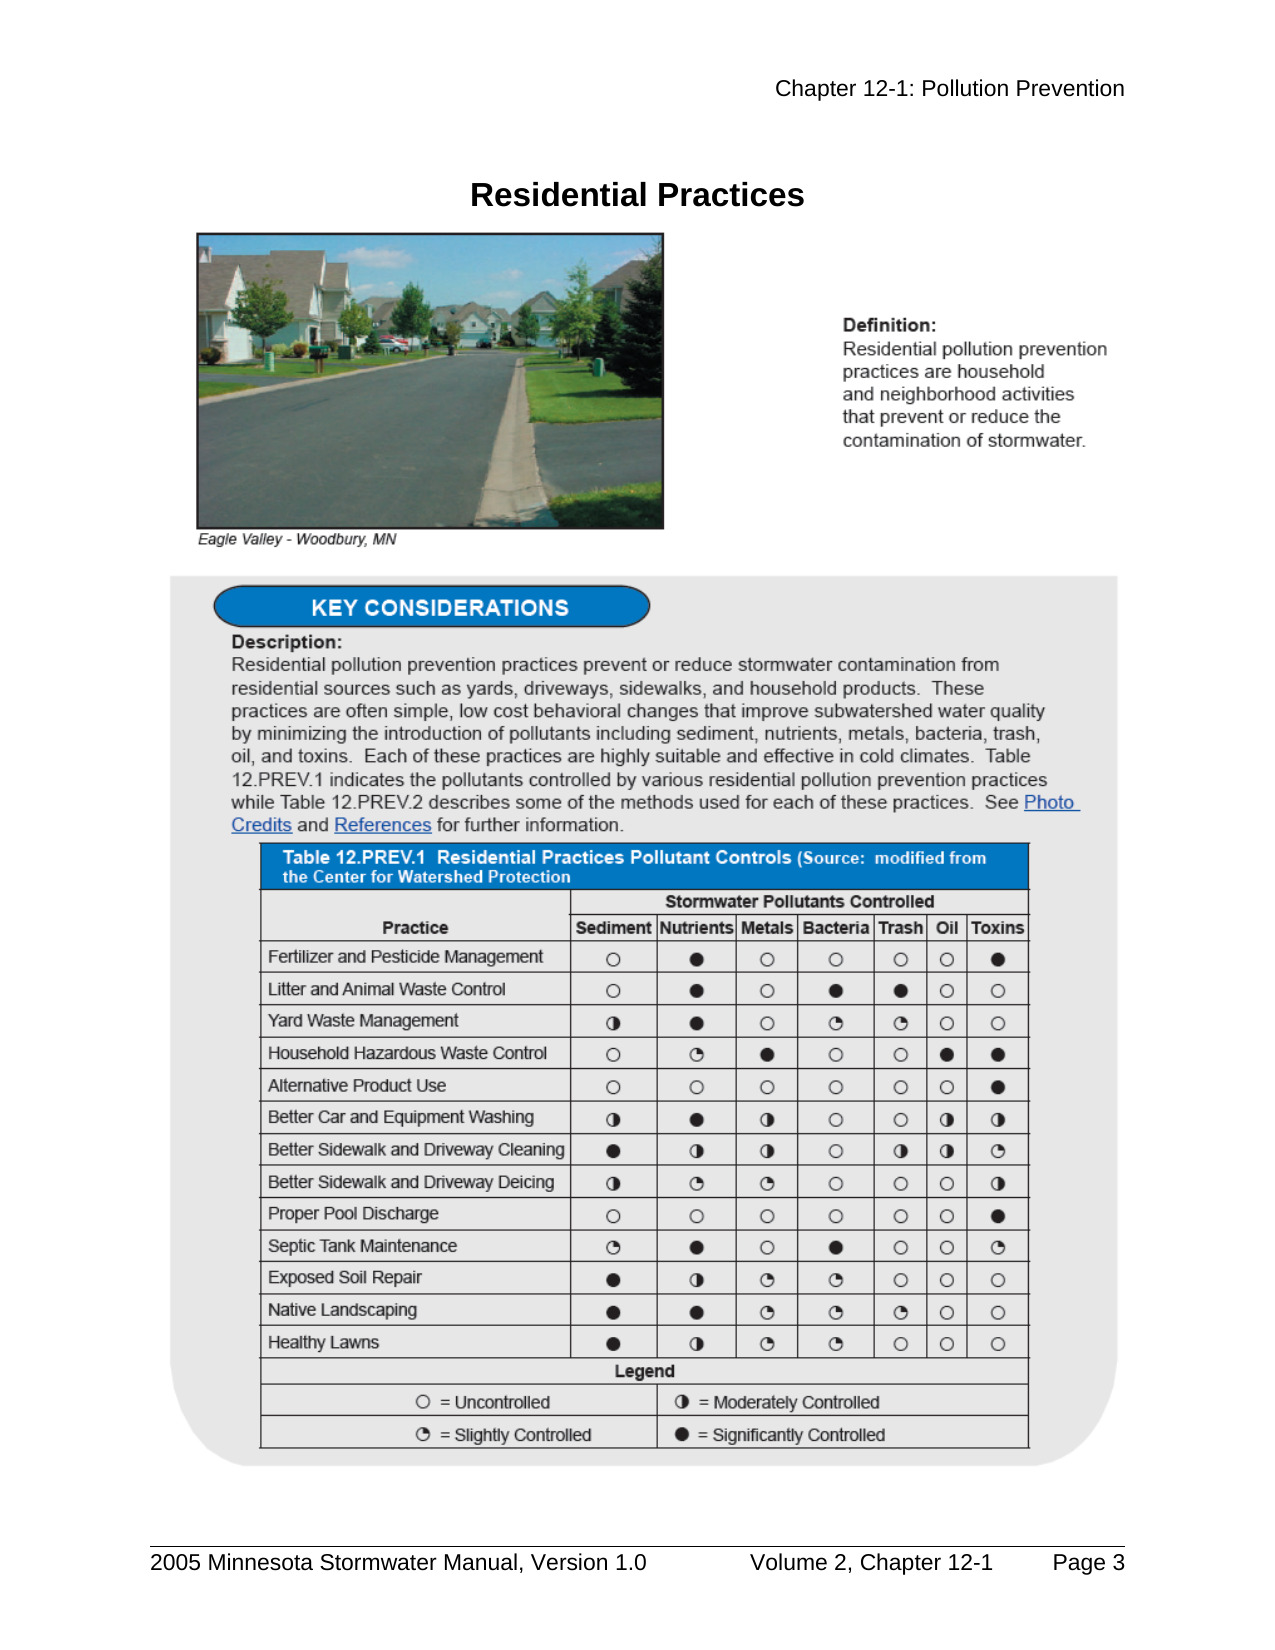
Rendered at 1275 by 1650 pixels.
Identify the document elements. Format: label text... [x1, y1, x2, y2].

subtitle Residential Practices [150, 175, 1125, 213]
